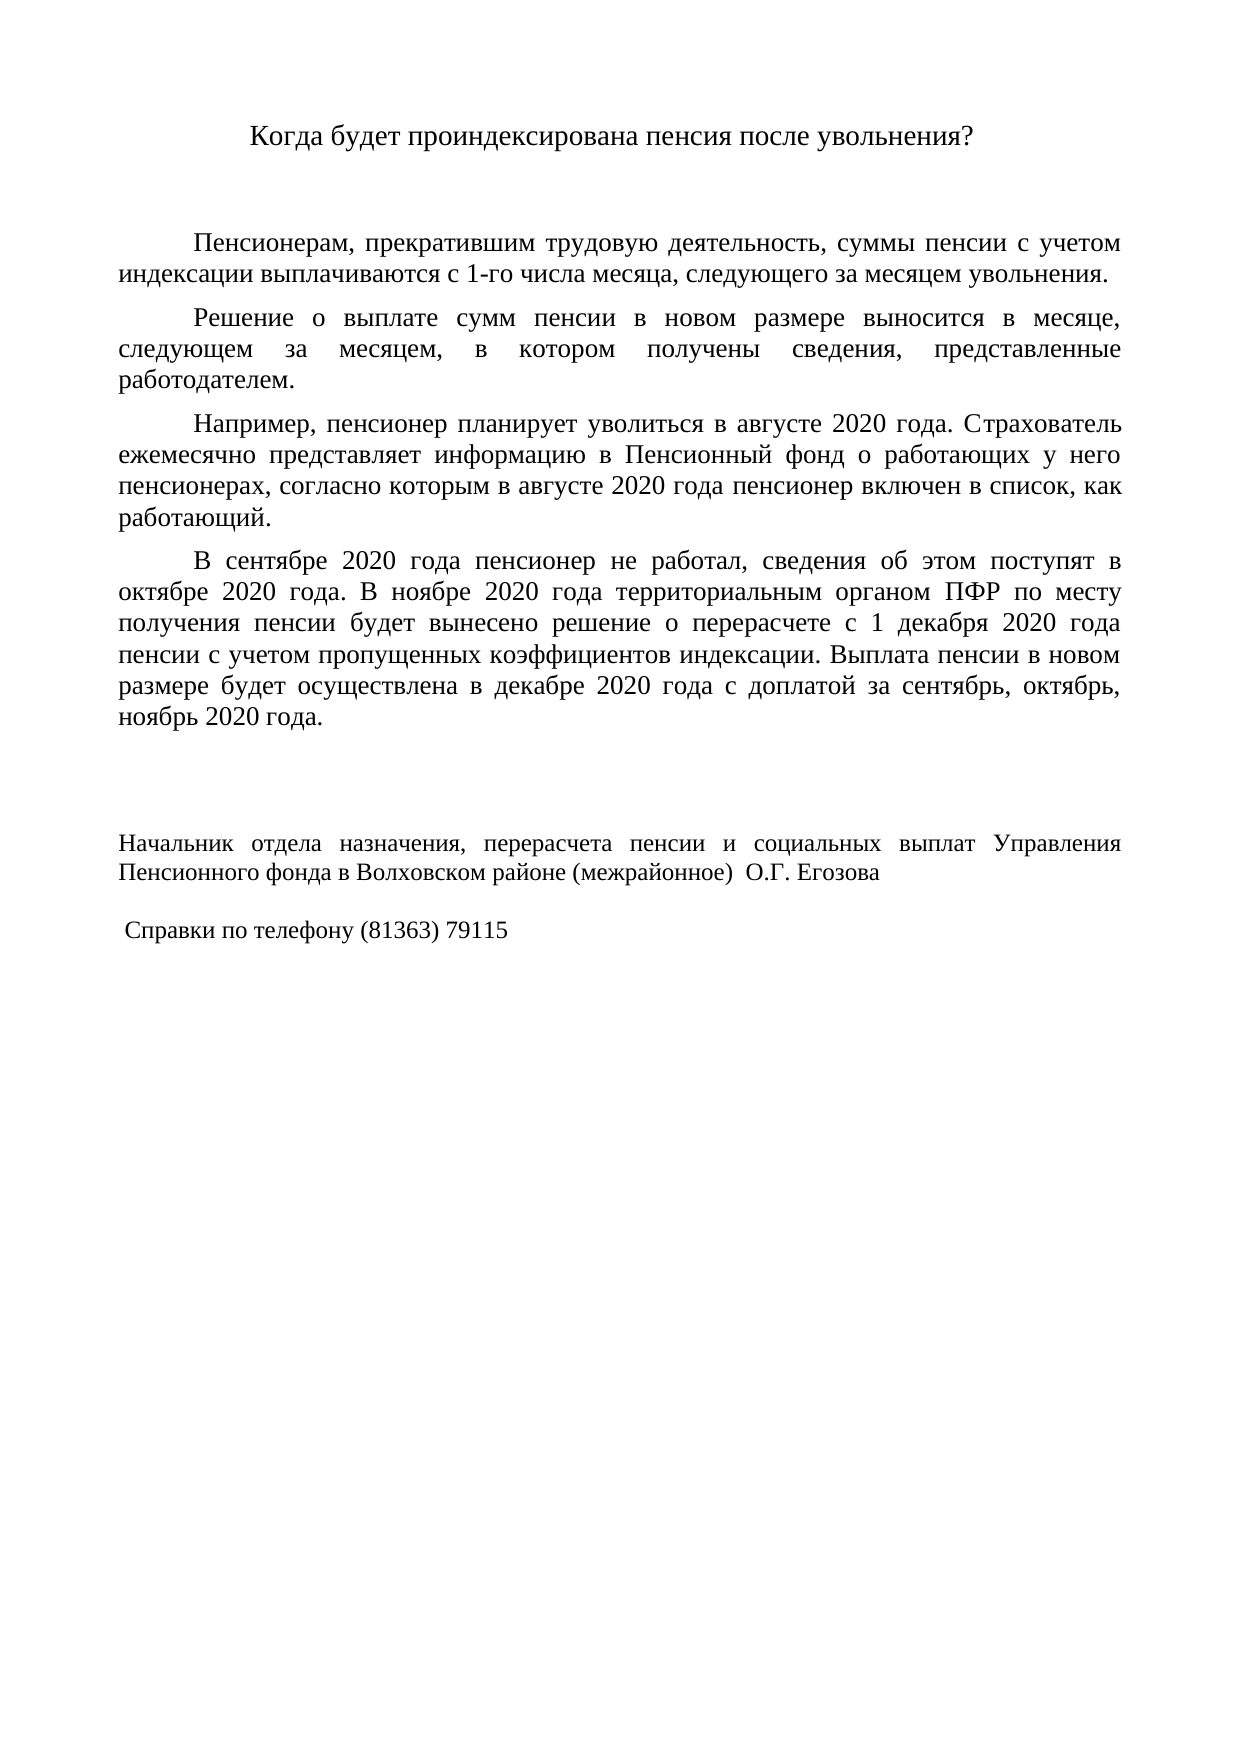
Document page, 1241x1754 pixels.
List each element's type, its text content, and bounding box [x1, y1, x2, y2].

text Пенсионерам, прекратившим трудовую деятельность, суммы пенсии с учетом индексации выплачиваются с 1-го числа месяца, следующего за месяцем увольнения. [118, 226, 1122, 289]
text Справки по телефону (81363) 79115 [118, 915, 1122, 943]
text Решение о выплате сумм пенсии в новом размере выносится в месяце, следующем за месяцем, в котором получены сведения, представленные работодателем. [118, 301, 1122, 395]
text Например, пенсионер планирует уволиться в августе 2020 года. Страхователь ежемесячно представляет информацию в Пенсионный фонд о работающих у него пенсионерах, согласно которым в августе 2020 года пенсионер включен в список, как работающий. [118, 407, 1122, 532]
text В сентябре 2020 года пенсионер не работал, сведения об этом поступят в октябре 2020 года. В ноябре 2020 года территориальным органом ПФР по месту получения пенсии будет вынесено решение о перерасчете с 1 декабря 2020 года пенсии с учетом пропущенных коэффициентов индексации. Выплата пенсии в новом размере будет осуществлена в декабре 2020 года с доплатой за сентябрь, октябрь, ноябрь 2020 года. [118, 544, 1122, 731]
text Когда будет проиндексирована пенсия после увольнения? [118, 118, 1122, 152]
text Начальник отдела назначения, перерасчета пенсии и социальных выплат Управления Пенсионного фонда в Волховском районе (межрайонное) О.Г. Егозова [118, 828, 1122, 886]
